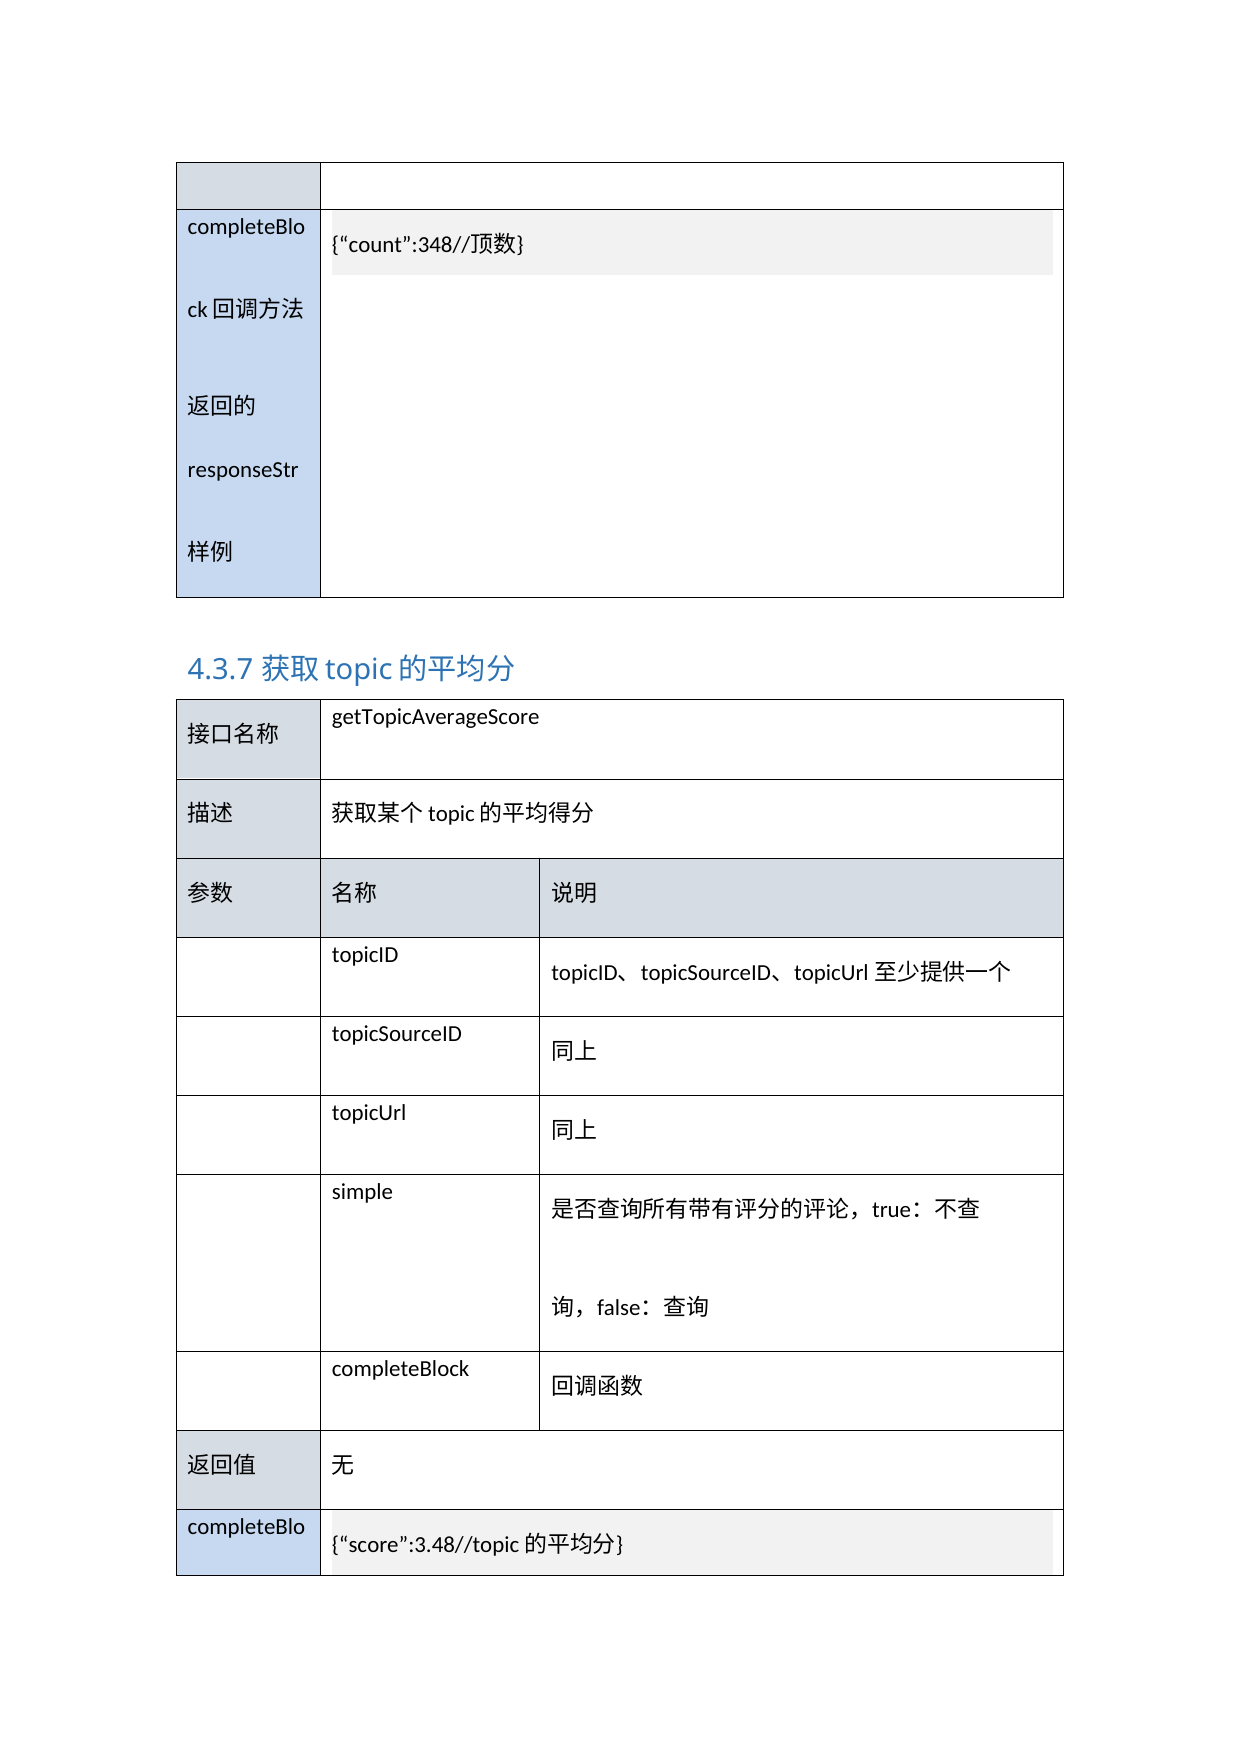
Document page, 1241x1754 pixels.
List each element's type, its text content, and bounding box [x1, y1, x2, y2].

table_cell 无 [321, 1431, 1063, 1509]
table_cell topicID [321, 938, 539, 1016]
table_cell simple [321, 1175, 539, 1351]
table_cell 无 [321, 163, 1063, 209]
table_cell 参数 [177, 859, 320, 937]
table_cell 获取某个topic的平均得分 [321, 780, 1063, 858]
table_cell topicUrl [321, 1096, 539, 1174]
table_cell 回调函数 [540, 1352, 1063, 1430]
table_cell 名称 [321, 859, 539, 937]
table_header getTopicAverageScore [321, 700, 1063, 778]
table_cell 是否查询所有带有评分的评论，true：不查询，false：查询 [540, 1175, 1063, 1351]
table_cell topicSourceID [321, 1017, 539, 1095]
table_cell [177, 938, 320, 1016]
table_header 接口名称 [177, 700, 320, 778]
table_cell {“count”:348//顶数} [321, 210, 1063, 597]
table_cell 同上 [540, 1017, 1063, 1095]
table_cell [177, 1175, 320, 1351]
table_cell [177, 1510, 320, 1575]
table_cell [177, 1017, 320, 1095]
table_cell 说明 [540, 859, 1063, 937]
table_cell 描述 [177, 780, 320, 858]
table_cell 返回值 [177, 1431, 320, 1509]
table_cell 同上 [540, 1096, 1063, 1174]
table_cell [177, 1096, 320, 1174]
subtitle 4.3.7 获取topic的平均分 [187, 634, 1053, 699]
table_cell [177, 1352, 320, 1430]
table_cell 返回值 [177, 163, 320, 209]
table_cell completeBlock [321, 1352, 539, 1430]
table_cell topicID、topicSourceID、topicUrl 至少提供一个 [540, 938, 1063, 1016]
table_cell completeBlock回调方法返回的responseStr样例 [177, 210, 320, 597]
